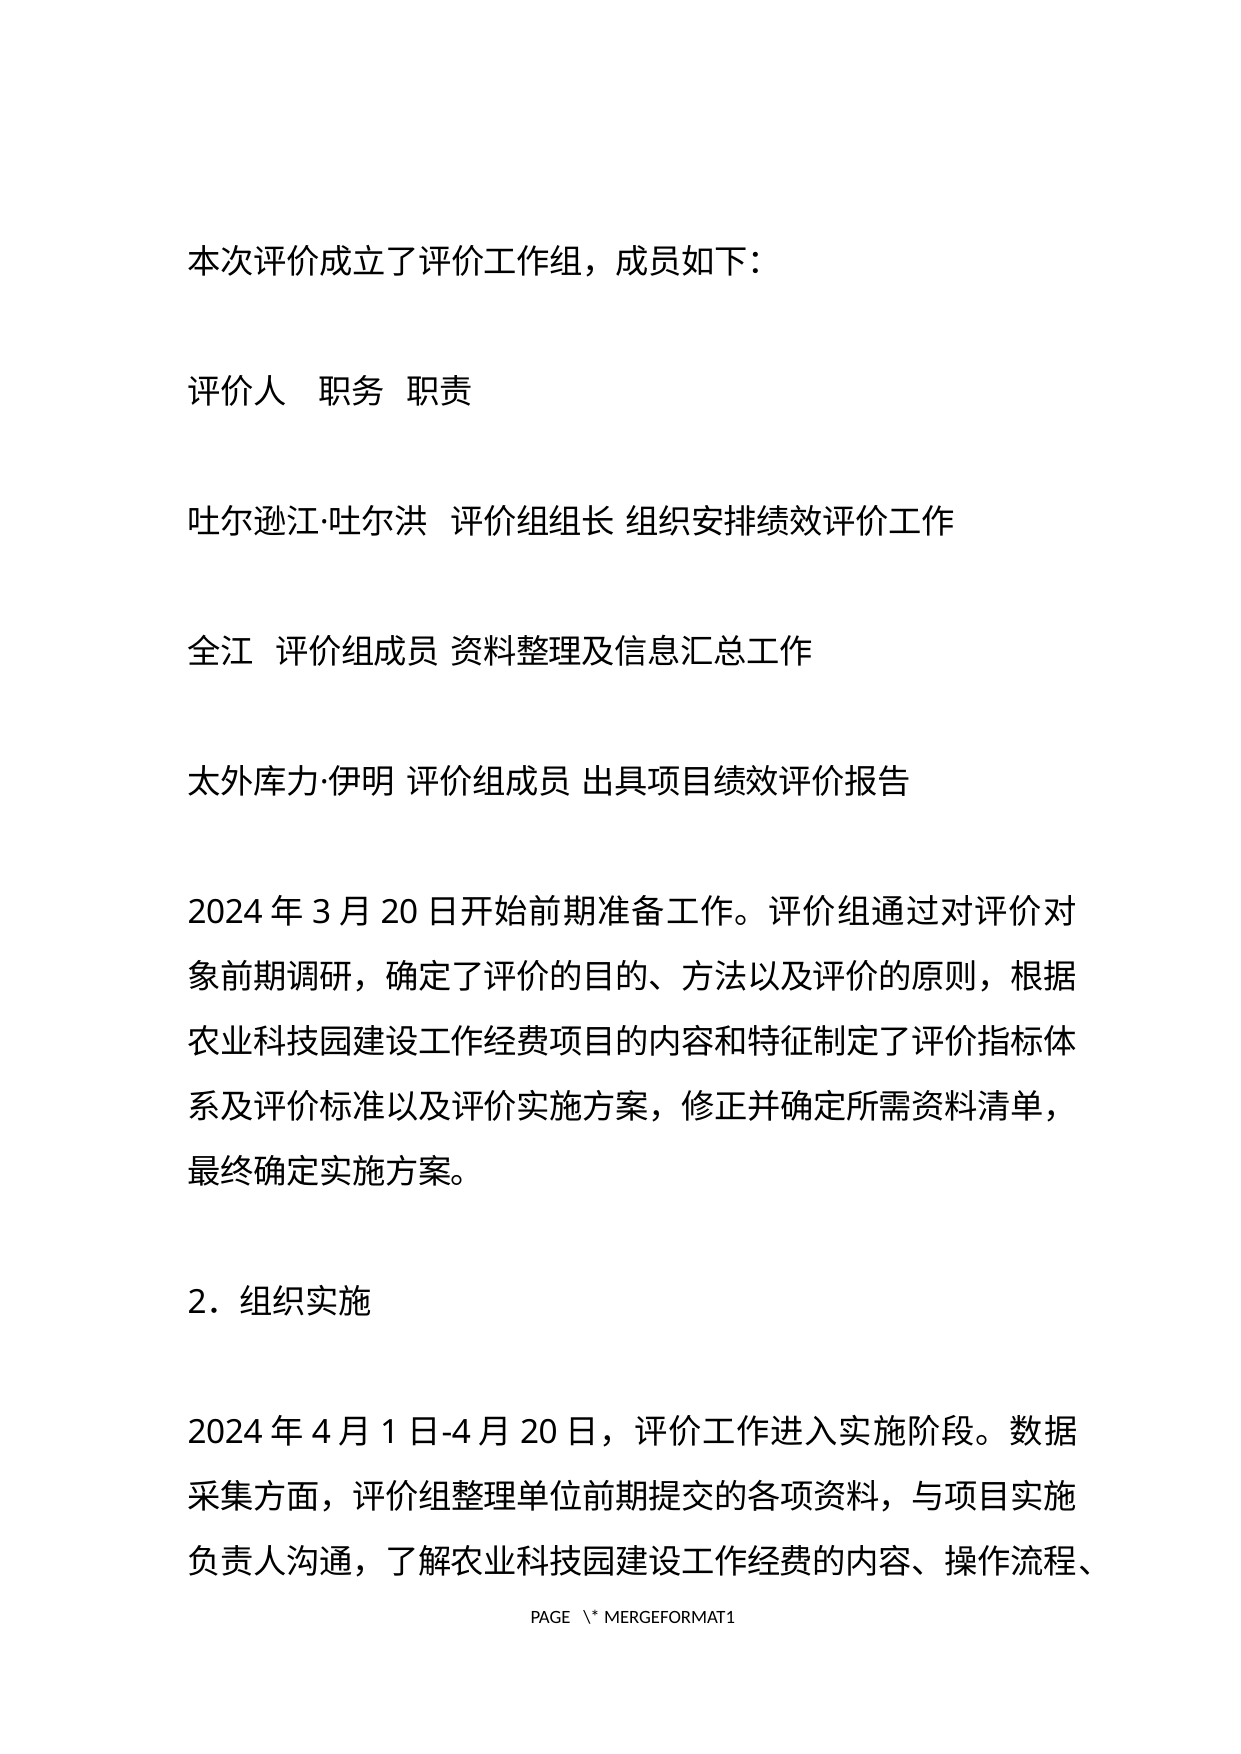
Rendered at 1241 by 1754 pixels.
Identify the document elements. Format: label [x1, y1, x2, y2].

text [187, 162, 1078, 1592]
